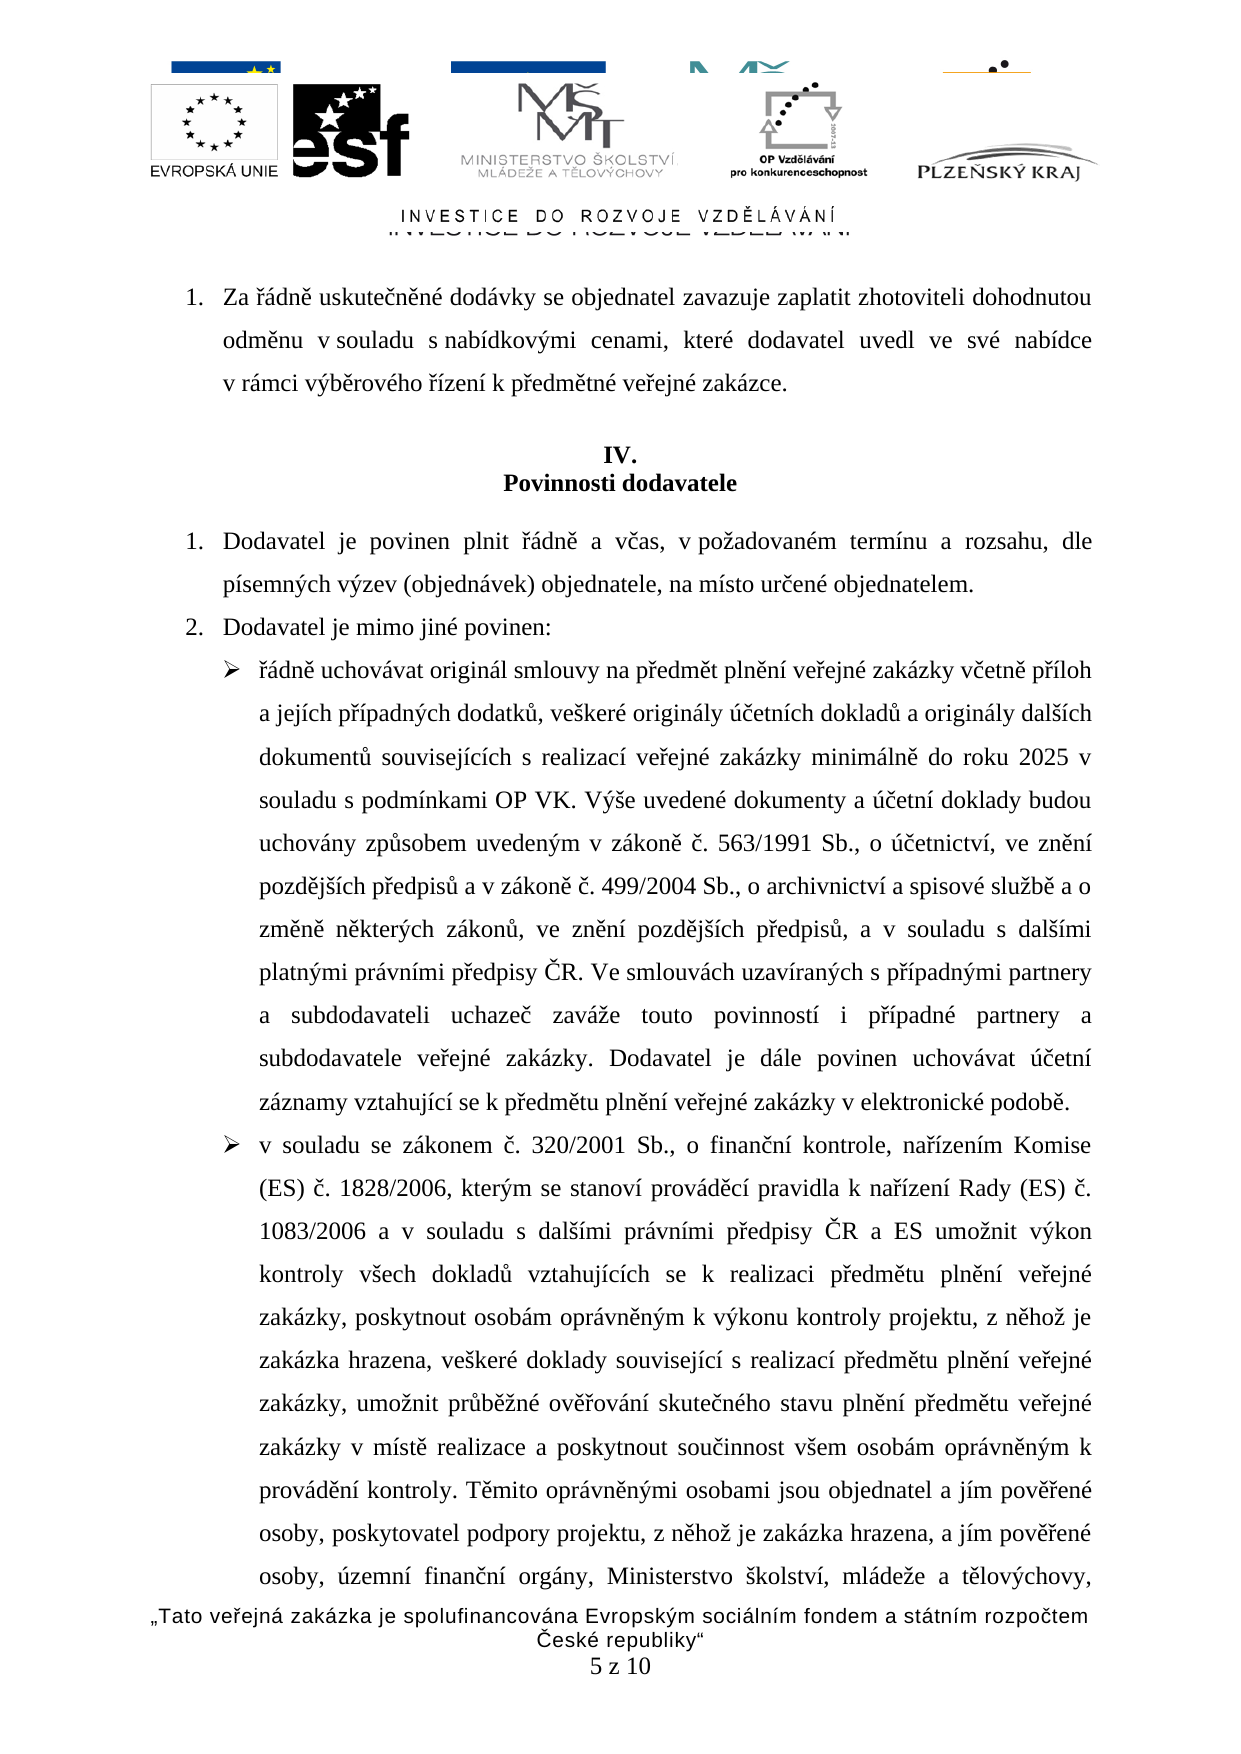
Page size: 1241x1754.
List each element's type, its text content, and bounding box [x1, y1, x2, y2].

picture [123, 21, 1132, 268]
text IV. [148, 440, 1093, 468]
text Povinnosti dodavatele [148, 468, 1093, 497]
list Za řádně uskutečněné dodávky se objednatel zavazuje zaplatit zhotoviteli dohodnutou odměnu v souladu s nabídkovými cenami, které dodavatel uvedl ve své nabídce v rámci výběrového řízení k předmětné veřejné zakázce. [185, 232, 1093, 397]
list řádně uchovávat originál smlouvy na předmět plnění veřejné zakázky včetně příloh a jejích případných dodatků, veškeré originály účetních dokladů a originály dalších dokumentů souvisejících s realizací veřejné zakázky minimálně do roku 2025 v souladu s podmínkami OP VK. Výše uvedené dokumenty a účetní doklady budou uchovány způsobem uvedeným v zákoně č. 563/1991 Sb., o účetnictví, ve znění pozdějších předpisů a v zákoně č. 499/2004 Sb., o archivnictví a spisové službě a o změně některých zákonů, ve znění pozdějších předpisů, a v souladu s dalšími platnými právními předpisy ČR. Ve smlouvách uzavíraných s případnými partnery a subdodavateli uchazeč zaváže touto povinností i případné partnery a subdodavatele veřejné zakázky. Dodavatel je dále povinen uchovávat účetní záznamy vztahující se k předmětu plnění veřejné zakázky v elektronické podobě. [222, 655, 1093, 1115]
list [222, 1130, 1093, 1590]
list Dodavatel je mimo jiné povinen: [185, 612, 1093, 641]
list Dodavatel je povinen plnit řádně a včas, v požadovaném termínu a rozsahu, dle písemných výzev (objednávek) objednatele, na místo určené objednatelem. [185, 526, 1093, 598]
